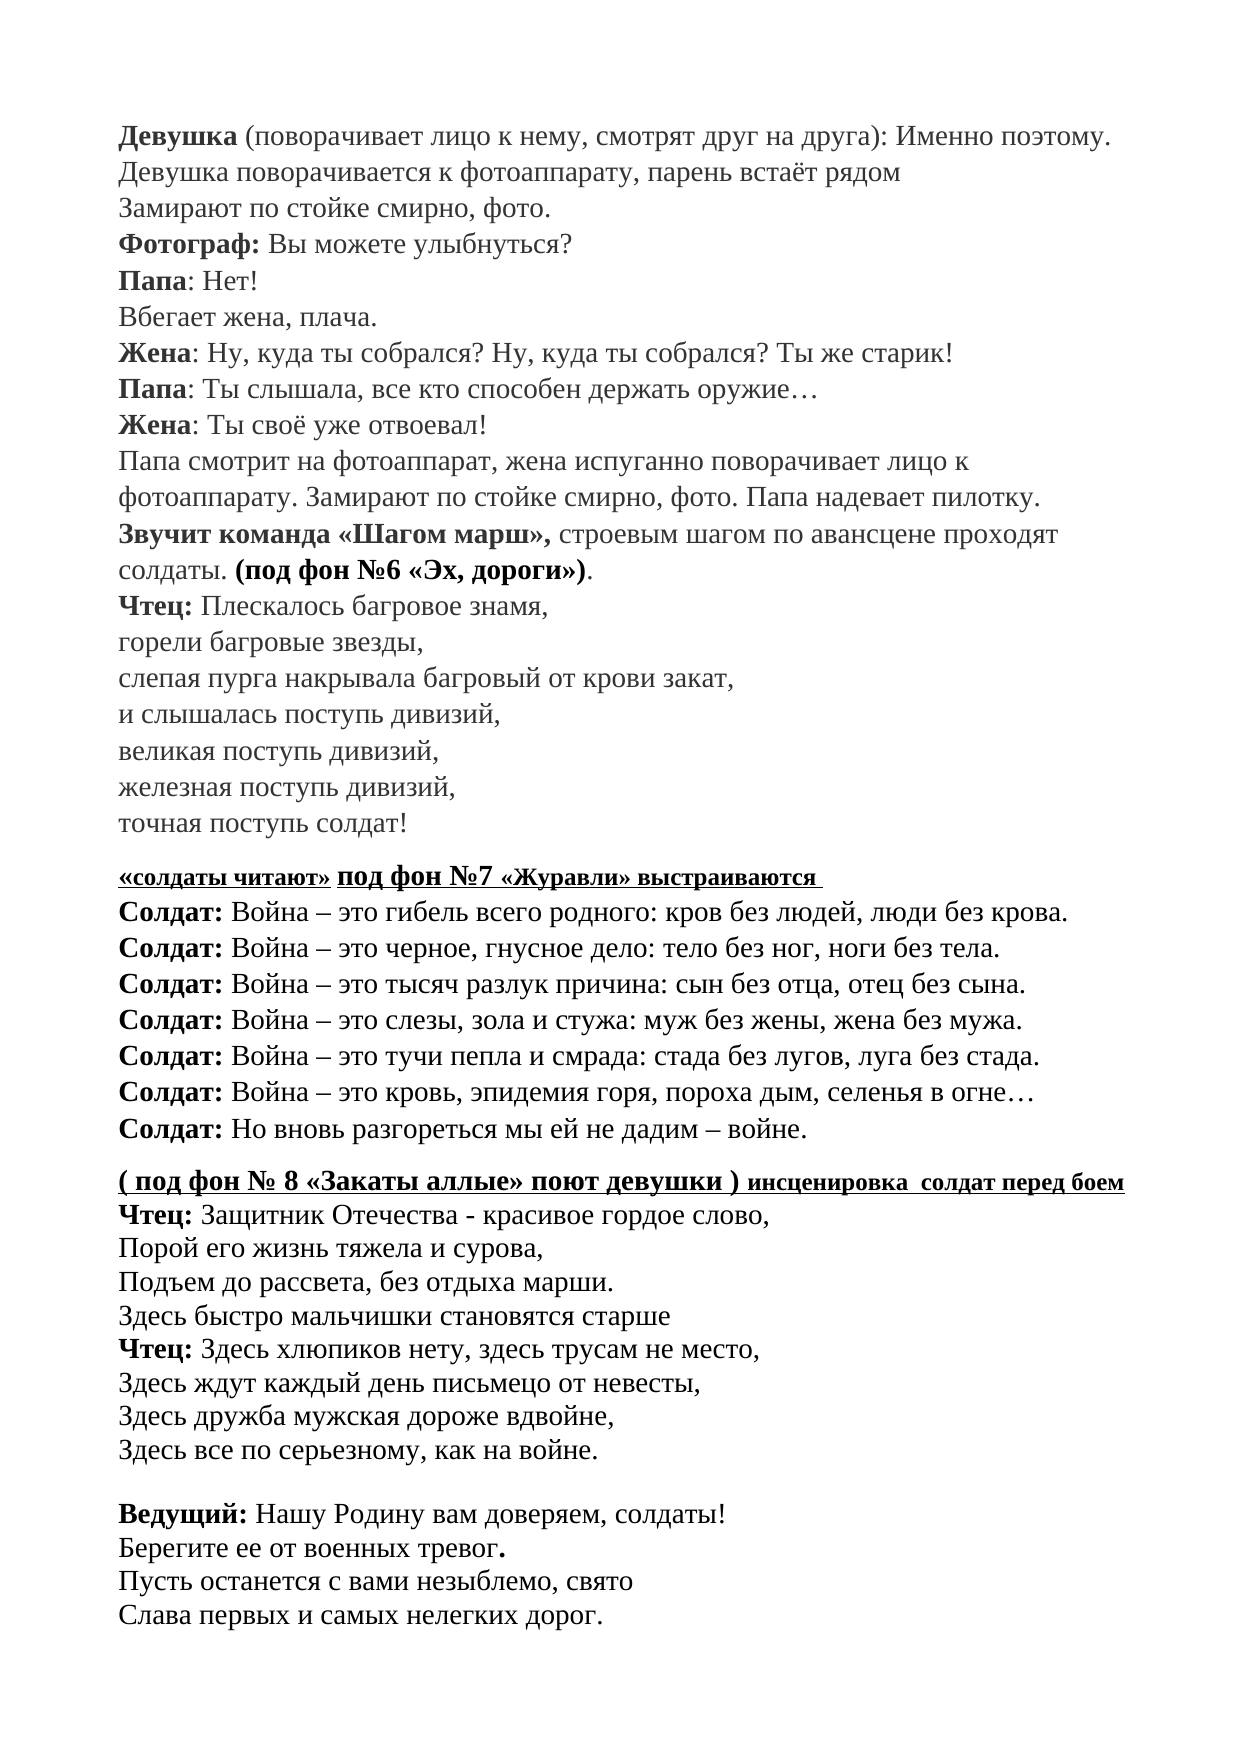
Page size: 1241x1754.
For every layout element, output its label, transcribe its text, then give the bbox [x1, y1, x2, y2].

text Солдат: Война – это слезы, зола и стужа: муж без жены, жена без мужа. [118, 1002, 1152, 1036]
text Солдат: Война – это тучи пепла и смрада: стада без лугов, луга без стада. [118, 1038, 1152, 1072]
text Ведущий: Нашу Родину вам доверяем, солдаты! [118, 1496, 1152, 1530]
text Солдат: Война – это тысяч разлук причина: сын без отца, отец без сына. [118, 966, 1152, 1000]
text Порой его жизнь тяжела и сурова, [118, 1231, 1152, 1264]
text Подъем до рассвета, без отдыха марши. [118, 1264, 1152, 1298]
text Берегите ее от военных тревог. [118, 1530, 1152, 1563]
text Пусть останется с вами незыблемо, свято [118, 1563, 1152, 1597]
text Солдат: Война – это гибель всего родного: кров без людей, люди без крова. [118, 894, 1152, 927]
text Здесь все по серьезному, как на войне. [118, 1432, 1152, 1465]
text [118, 118, 1152, 838]
text Солдат: Война – это кровь, эпидемия горя, пороха дым, селенья в огне… [118, 1074, 1152, 1108]
text Солдат: Война – это черное, гнусное дело: тело без ног, ноги без тела. [118, 930, 1152, 963]
text ( под фон № 8 «Закаты аллые» поют девушки ) инсценировка солдат перед боем [118, 1163, 1152, 1197]
text Здесь быстро мальчишки становятся старше [118, 1298, 1152, 1331]
text Солдат: Но вновь разгореться мы ей не дадим – войне. [118, 1111, 1152, 1144]
text «солдаты читают» под фон №7 «Журавли» выстраиваются [118, 858, 1152, 891]
text Чтец: Защитник Отечества - красивое гордое слово, [118, 1197, 1152, 1231]
text Чтец: Здесь хлюпиков нету, здесь трусам не место, [118, 1331, 1152, 1365]
text Здесь дружба мужская дороже вдвойне, [118, 1398, 1152, 1432]
text Слава первых и самых нелегких дорог. [118, 1597, 1152, 1631]
text Здесь ждут каждый день письмецо от невесты, [118, 1365, 1152, 1398]
